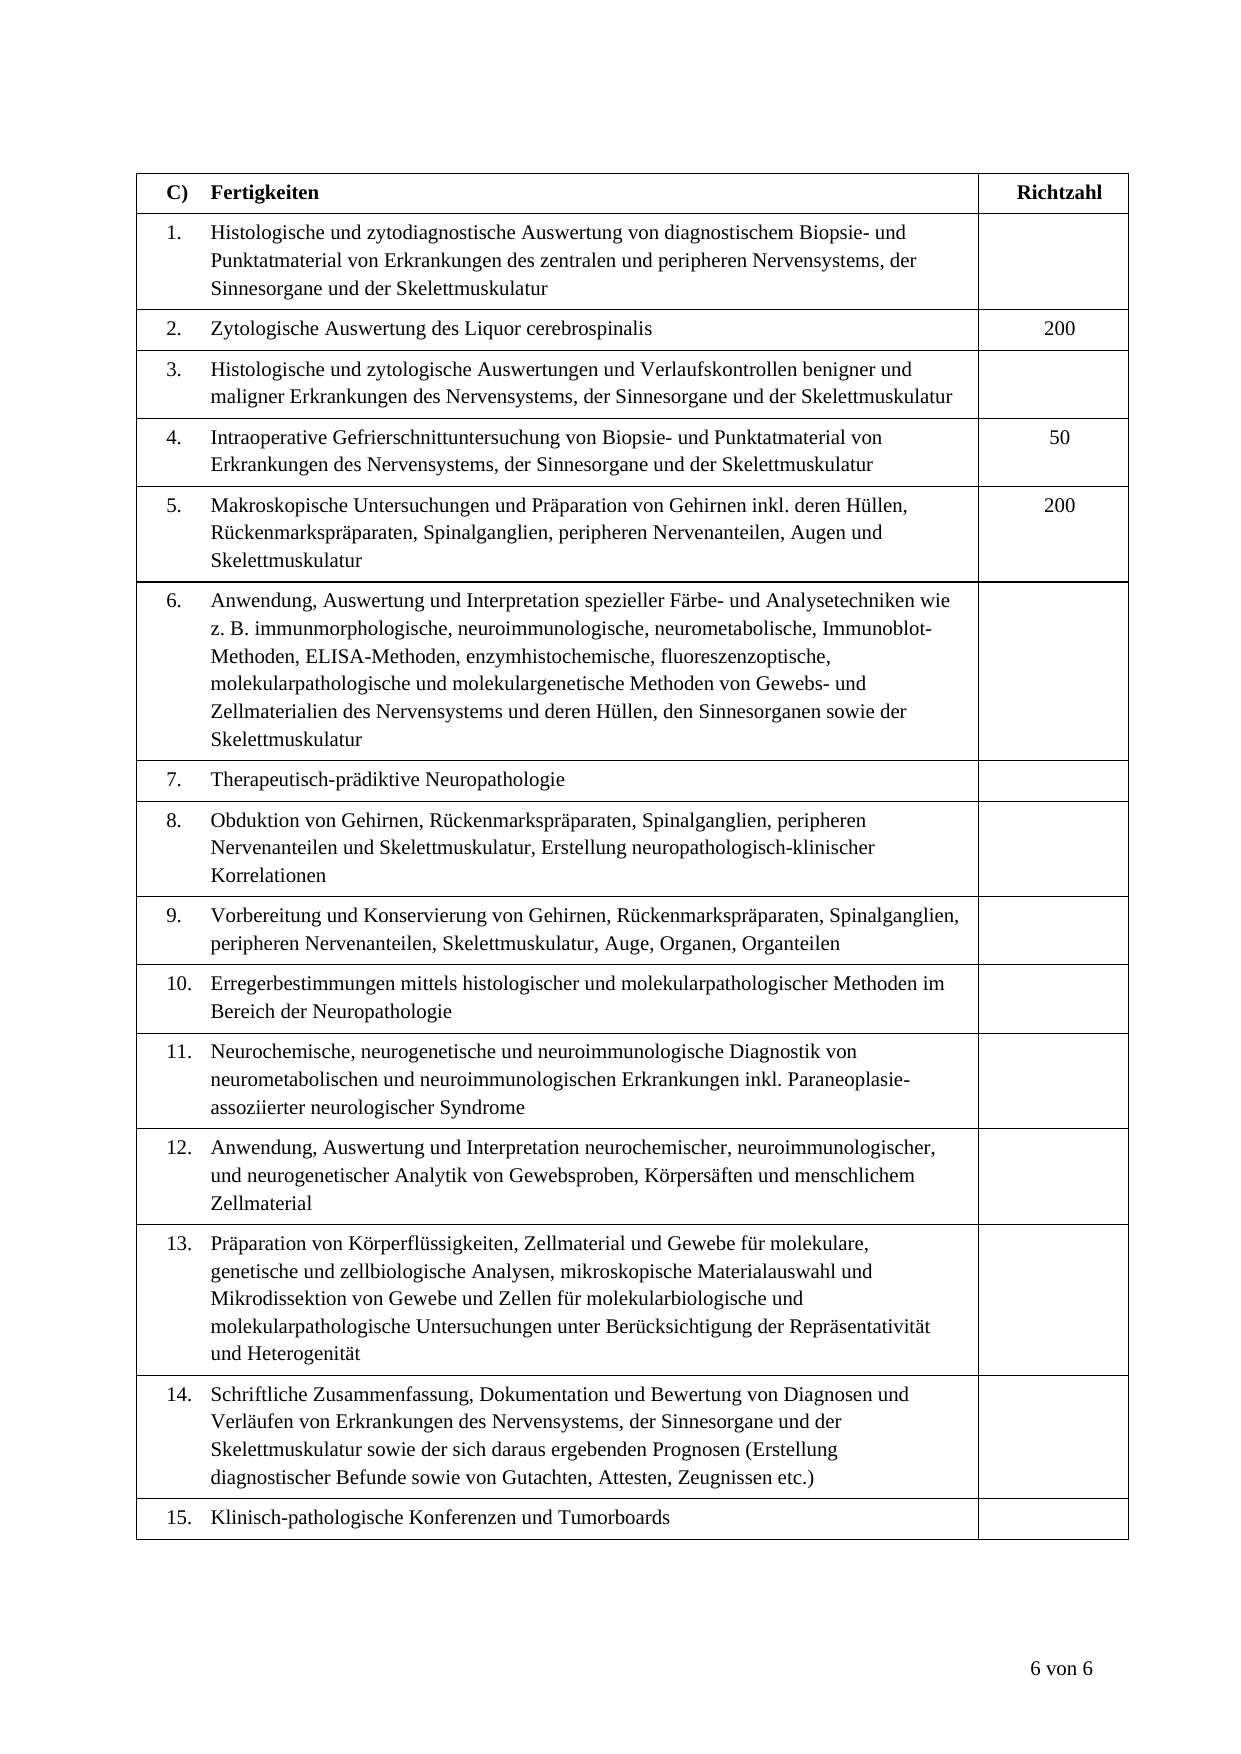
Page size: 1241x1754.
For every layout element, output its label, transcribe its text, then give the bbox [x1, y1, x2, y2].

table_cell [979, 897, 1128, 964]
table_cell [979, 583, 1128, 760]
table_cell Anwendung, Auswertung und Interpretation spezieller Färbe- und Analysetechniken wie z. B. immunmorphologische, neuroimmunologische, neurometabolische, Immunoblot-Methoden, ELISA-Methoden, enzymhistochemische, fluoreszenzoptische, molekularpathologische und molekulargenetische Methoden von Gewebs- und Zellmaterialien des Nervensystems und deren Hüllen, den Sinnesorganen sowie der Skelettmuskulatur [137, 583, 978, 760]
table_cell Histologische und zytodiagnostische Auswertung von diagnostischem Biopsie- und Punktatmaterial von Erkrankungen des zentralen und peripheren Nervensystems, der Sinnesorgane und der Skelettmuskulatur [137, 214, 978, 309]
table_cell Intraoperative Gefrierschnittuntersuchung von Biopsie- und Punktatmaterial von Erkrankungen des Nervensystems, der Sinnesorgane und der Skelettmuskulatur [137, 419, 978, 486]
table_cell [979, 351, 1128, 418]
table_cell Schriftliche Zusammenfassung, Dokumentation und Bewertung von Diagnosen und Verläufen von Erkrankungen des Nervensystems, der Sinnesorgane und der Skelettmuskulatur sowie der sich daraus ergebenden Prognosen (Erstellung diagnostischer Befunde sowie von Gutachten, Attesten, Zeugnissen etc.) [137, 1376, 978, 1498]
table_cell Klinisch-pathologische Konferenzen und Tumorboards [137, 1499, 978, 1539]
table_cell [979, 1499, 1128, 1539]
table_cell [979, 1129, 1128, 1224]
table_cell [979, 761, 1128, 801]
table_cell [979, 965, 1128, 1032]
table_cell Zytologische Auswertung des Liquor cerebrospinalis [137, 310, 978, 349]
table_cell Anwendung, Auswertung und Interpretation neurochemischer, neuroimmunologischer, und neurogenetischer Analytik von Gewebsproben, Körpersäften und menschlichem Zellmaterial [137, 1129, 978, 1224]
table_cell Neurochemische, neurogenetische und neuroimmunologische Diagnostik von neurometabolischen und neuroimmunologischen Erkrankungen inkl. Paraneoplasie-assoziierter neurologischer Syndrome [137, 1034, 978, 1128]
table_header Richtzahl [979, 174, 1128, 213]
table_cell 200 [979, 310, 1128, 349]
table_cell [979, 1034, 1128, 1128]
table_cell Therapeutisch-prädiktive Neuropathologie [137, 761, 978, 801]
table_cell [979, 802, 1128, 896]
table_cell [979, 214, 1128, 309]
table_cell [979, 1225, 1128, 1375]
table_cell Vorbereitung und Konservierung von Gehirnen, Rückenmarkspräparaten, Spinalganglien, peripheren Nervenanteilen, Skelettmuskulatur, Auge, Organen, Organteilen [137, 897, 978, 964]
table_cell [979, 1376, 1128, 1498]
table_cell Erregerbestimmungen mittels histologischer und molekularpathologischer Methoden im Bereich der Neuropathologie [137, 965, 978, 1032]
table_cell 200 [979, 487, 1128, 581]
table_cell Präparation von Körperflüssigkeiten, Zellmaterial und Gewebe für molekulare, genetische und zellbiologische Analysen, mikroskopische Materialauswahl und Mikrodissektion von Gewebe und Zellen für molekularbiologische und molekularpathologische Untersuchungen unter Berücksichtigung der Repräsentativität und Heterogenität [137, 1225, 978, 1375]
table_header C) Fertigkeiten [137, 174, 978, 213]
table_cell Histologische und zytologische Auswertungen und Verlaufskontrollen benigner und maligner Erkrankungen des Nervensystems, der Sinnesorgane und der Skelettmuskulatur [137, 351, 978, 418]
table_cell Obduktion von Gehirnen, Rückenmarkspräparaten, Spinalganglien, peripheren Nervenanteilen und Skelettmuskulatur, Erstellung neuropathologisch-klinischer Korrelationen [137, 802, 978, 896]
table_cell 50 [979, 419, 1128, 486]
table_cell Makroskopische Untersuchungen und Präparation von Gehirnen inkl. deren Hüllen, Rückenmarkspräparaten, Spinalganglien, peripheren Nervenanteilen, Augen und Skelettmuskulatur [137, 487, 978, 581]
